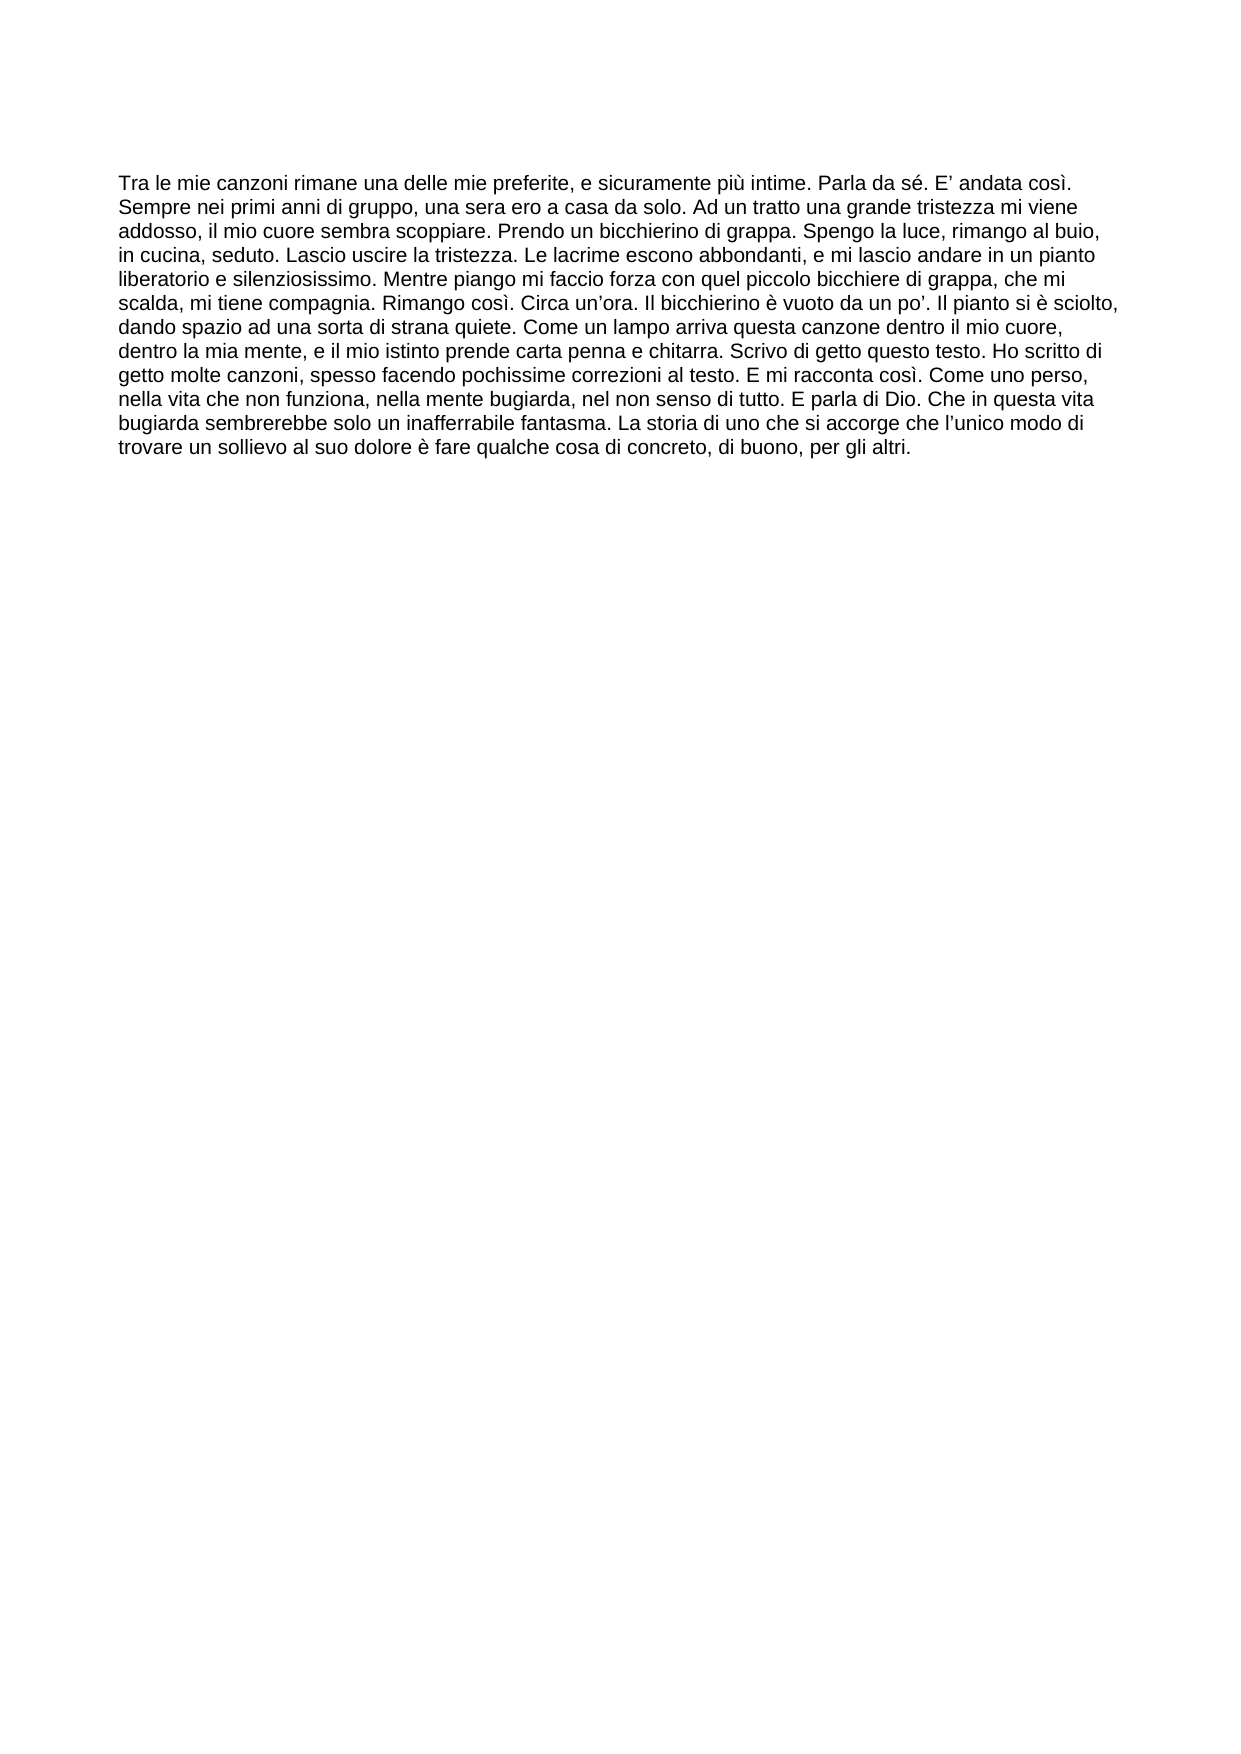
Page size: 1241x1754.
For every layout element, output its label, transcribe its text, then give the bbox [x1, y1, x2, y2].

text Tra le mie canzoni rimane una delle mie preferite, e sicuramente più intime. Parla da sé. E’ andata così. Sempre nei primi anni di gruppo, una sera ero a casa da solo. Ad un tratto una grande tristezza mi viene addosso, il mio cuore sembra scoppiare. Prendo un bicchierino di grappa. Spengo la luce, rimango al buio, in cucina, seduto. Lascio uscire la tristezza. Le lacrime escono abbondanti, e mi lascio andare in un pianto liberatorio e silenziosissimo. Mentre piango mi faccio forza con quel piccolo bicchiere di grappa, che mi scalda, mi tiene compagnia. Rimango così. Circa un’ora. Il bicchierino è vuoto da un po’. Il pianto si è sciolto, dando spazio ad una sorta di strana quiete. Come un lampo arriva questa canzone dentro il mio cuore, dentro la mia mente, e il mio istinto prende carta penna e chitarra. Scrivo di getto questo testo. Ho scritto di getto molte canzoni, spesso facendo pochissime correzioni al testo. E mi racconta così. Come uno perso, nella vita che non funziona, nella mente bugiarda, nel non senso di tutto. E parla di Dio. Che in questa vita bugiarda sembrerebbe solo un inafferrabile fantasma. La storia di uno che si accorge che l’unico modo di trovare un sollievo al suo dolore è fare qualche cosa di concreto, di buono, per gli altri. [118, 171, 1122, 459]
